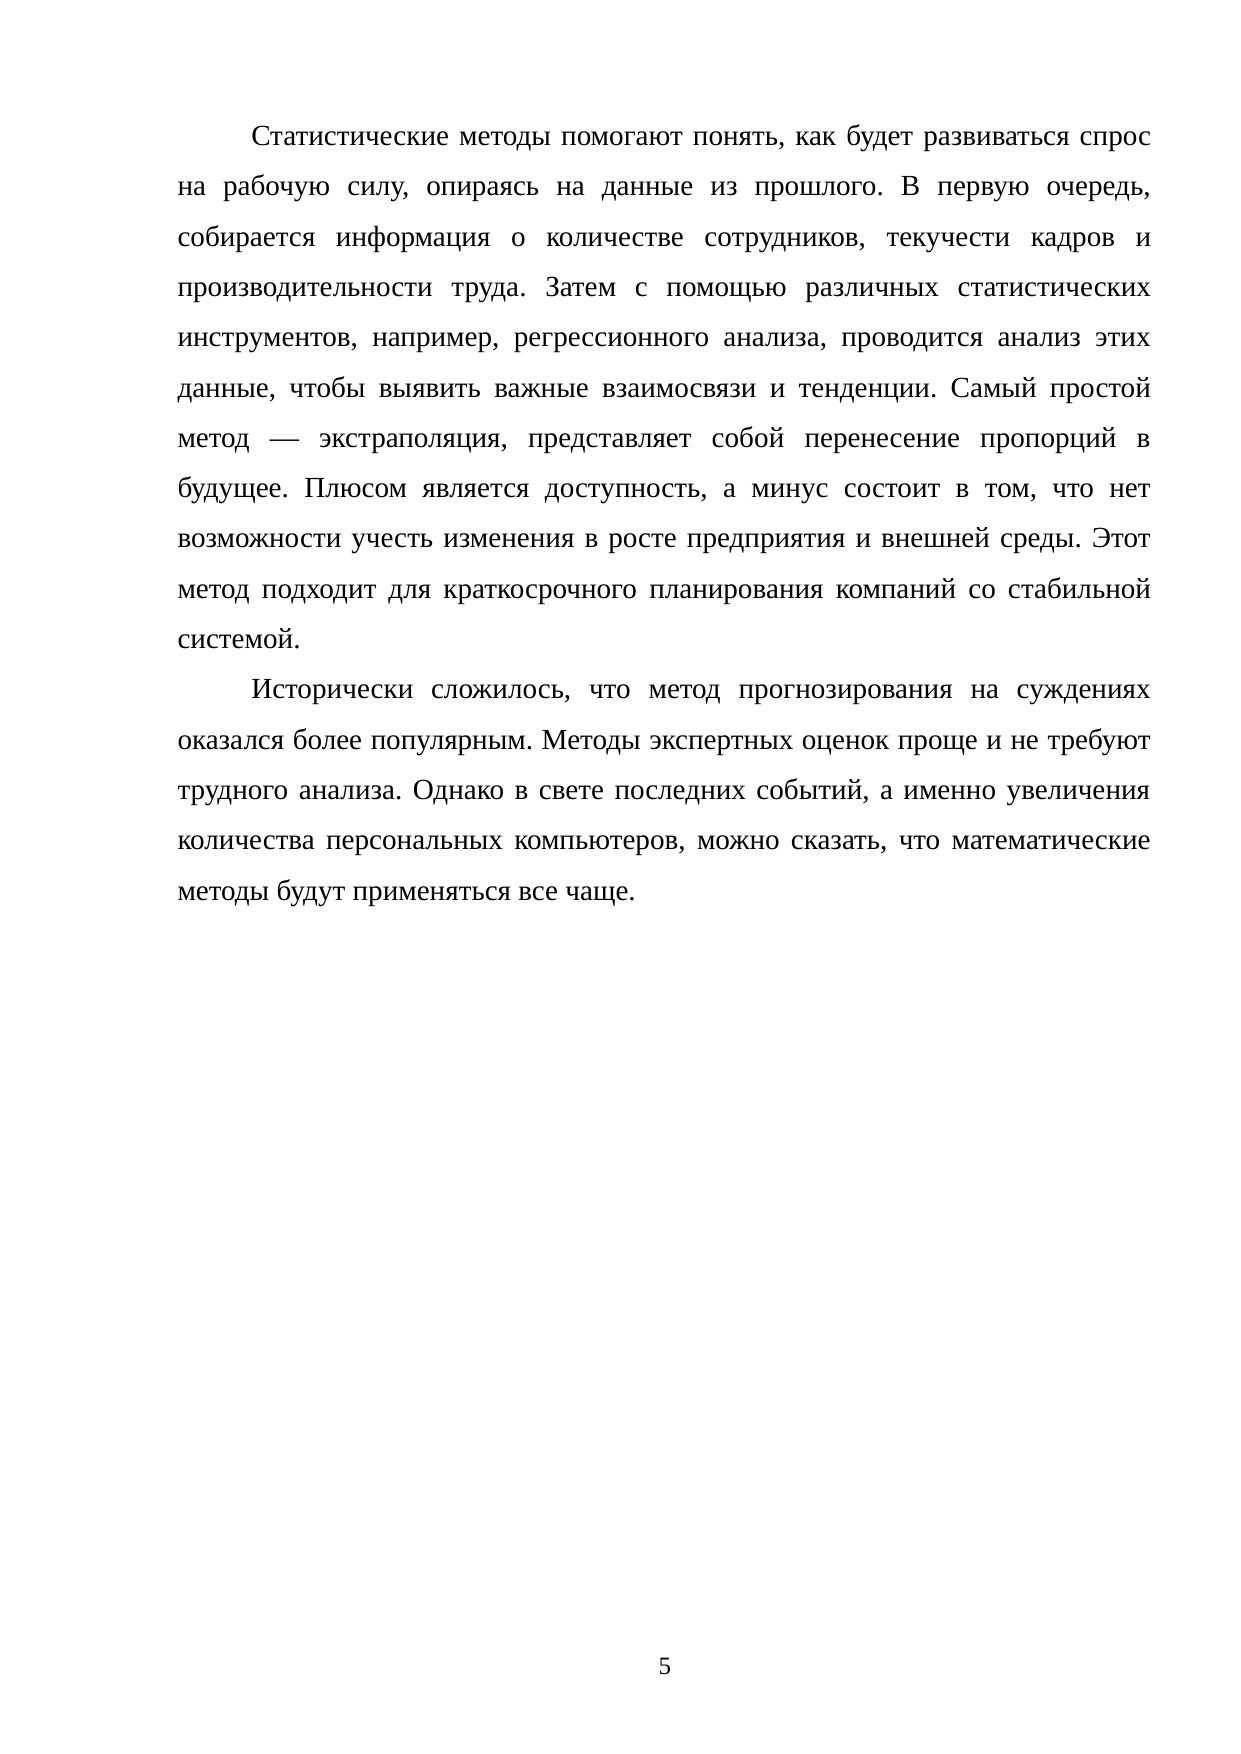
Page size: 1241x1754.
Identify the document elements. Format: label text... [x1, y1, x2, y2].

text Статистические методы помогают понять, как будет развиваться спрос на рабочую силу, опираясь на данные из прошлого. В первую очередь, собирается информация о количестве сотрудников, текучести кадров и производительности труда. Затем с помощью различных статистических инструментов, например, регрессионного анализа, проводится анализ этих данные, чтобы выявить важные взаимосвязи и тенденции. Самый простой метод — экстраполяция, представляет собой перенесение пропорций в будущее. Плюсом является доступность, а минус состоит в том, что нет возможности учесть изменения в росте предприятия и внешней среды. Этот метод подходит для краткосрочного планирования компаний со стабильной системой. [177, 118, 1152, 655]
text Исторически сложилось, что метод прогнозирования на суждениях оказался более популярным. Методы экспертных оценок проще и не требуют трудного анализа. Однако в свете последних событий, а именно увеличения количества персональных компьютеров, можно сказать, что математические методы будут применяться все чаще. [177, 672, 1152, 906]
